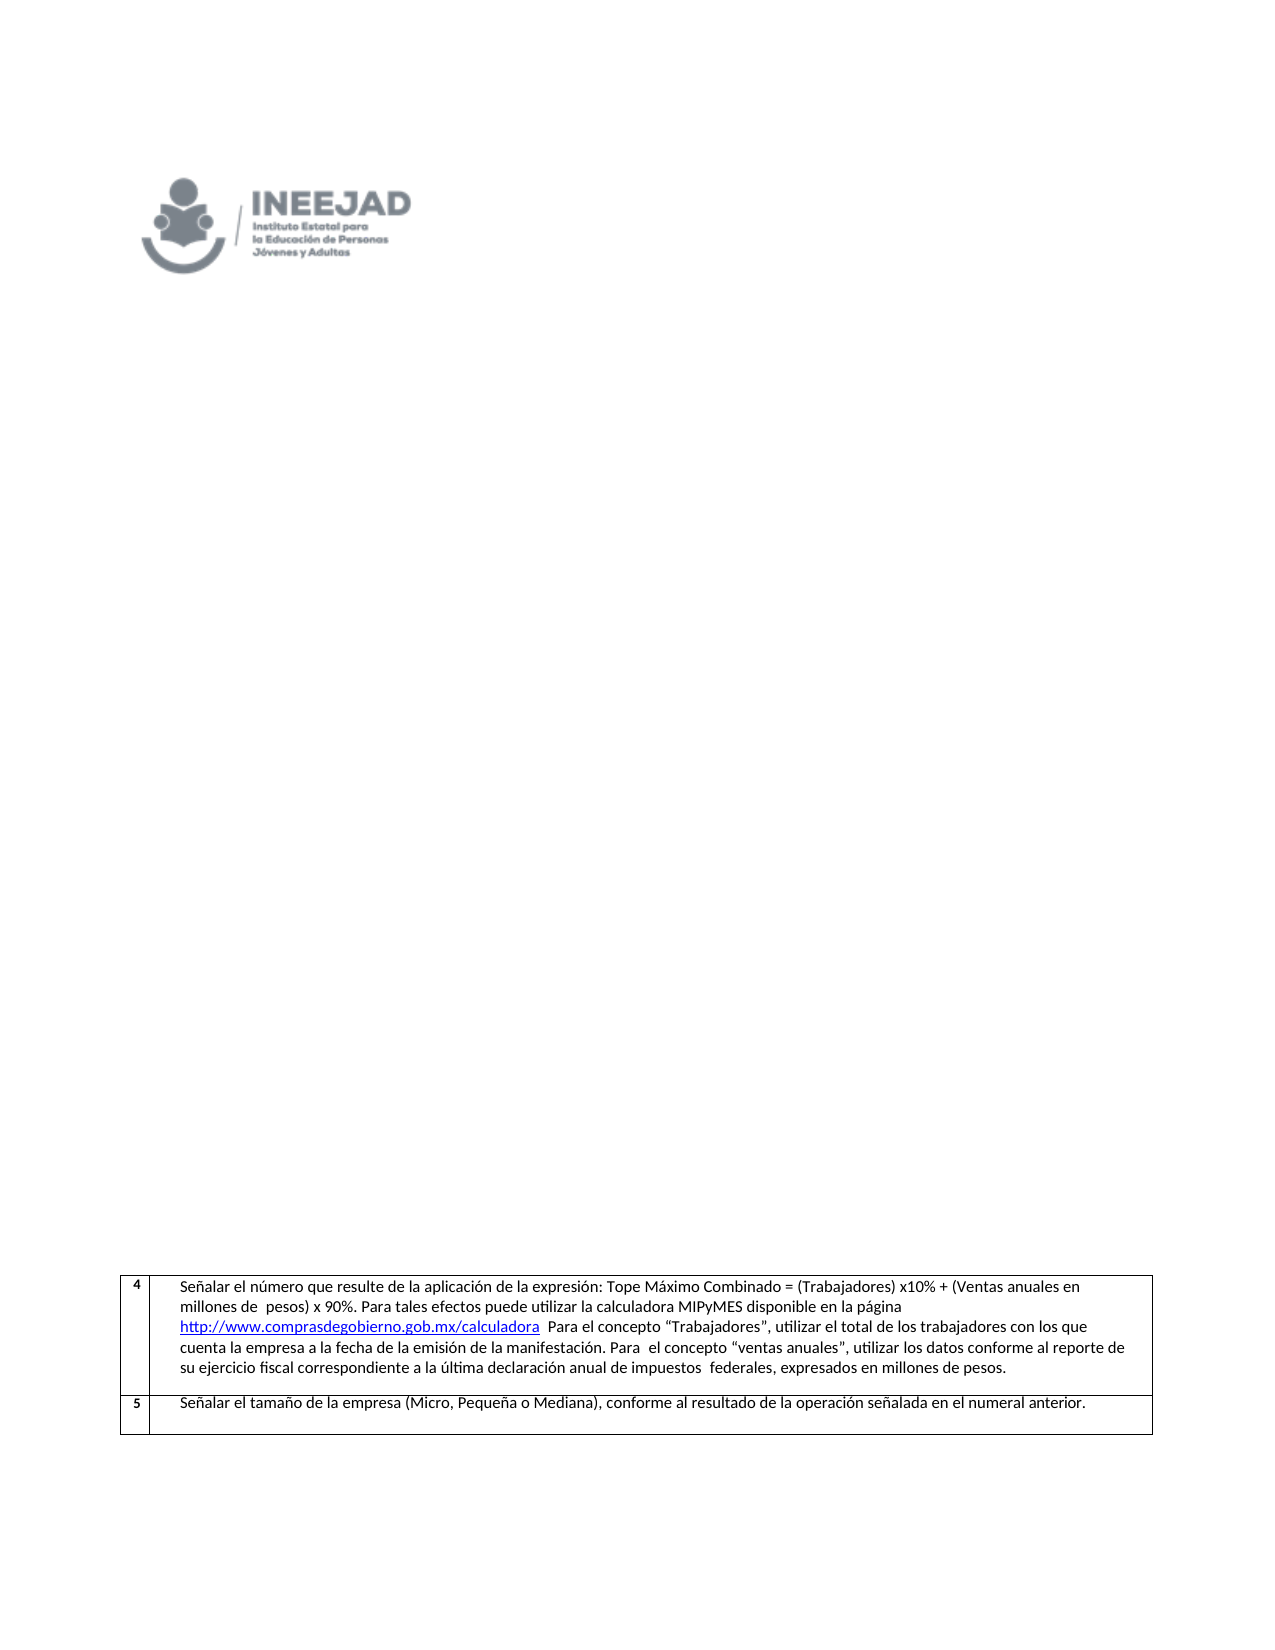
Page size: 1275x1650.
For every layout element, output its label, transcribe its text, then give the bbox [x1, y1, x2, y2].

table_cell 5 [121, 1396, 149, 1434]
picture [81, 103, 1275, 1276]
table_cell 4 [121, 1276, 149, 1394]
table_cell Señalar el tamaño de la empresa (Micro, Pequeña o Mediana), conforme al resultado de la operación señalada en el numeral anterior. [150, 1396, 1152, 1434]
table_cell Señalar el número que resulte de la aplicación de la expresión: Tope Máximo Combinado = (Trabajadores) x10% + (Ventas anuales en millones de pesos) x 90%. Para tales efectos puede utilizar la calculadora MIPyMES disponible en la página http://www.comprasdegobierno.gob.mx/calculadora Para el concepto “Trabajadores”, utilizar el total de los trabajadores con los que cuenta la empresa a la fecha de la emisión de la manifestación. Para el concepto “ventas anuales”, utilizar los datos conforme al reporte de su ejercicio fiscal correspondiente a la última declaración anual de impuestos federales, expresados en millones de pesos. [150, 1276, 1152, 1394]
